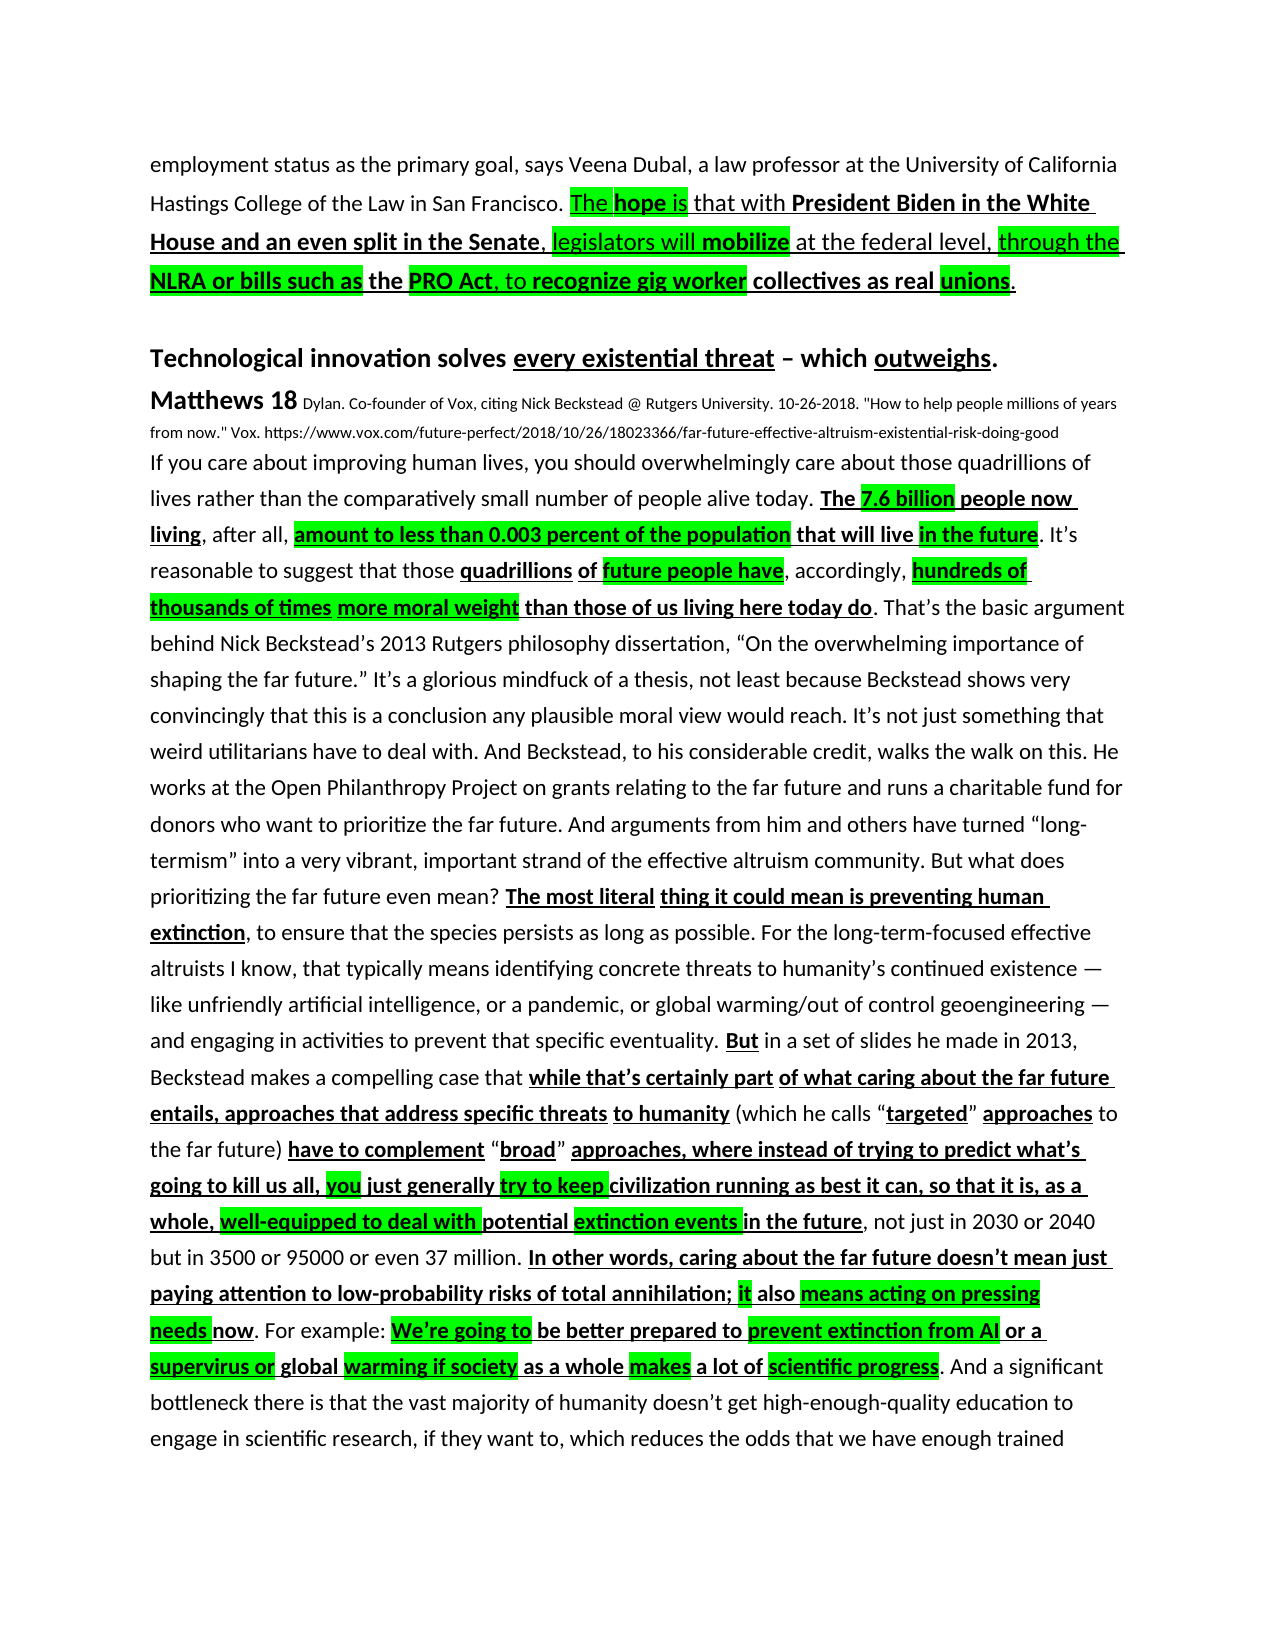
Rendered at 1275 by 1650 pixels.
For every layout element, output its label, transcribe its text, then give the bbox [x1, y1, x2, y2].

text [150, 150, 1125, 252]
text Matthews 18 Dylan. Co-founder of Vox, citing Nick Beckstead @ Rutgers University. 10-26-2018. "How to help people millions of years from now." Vox. https://www.vox.com/future-perfect/2018/10/26/18023366/far-future-effective-altruism-existential-risk-doing-good [150, 383, 1125, 442]
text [150, 1316, 1125, 1469]
text Technological innovation solves every existential threat – which outweighs. [150, 337, 1125, 374]
text If you care about improving human lives, you should overwhelmingly care about those quadrillions of lives rather than the comparatively small number of people alive today. The 7.6 billion people now living, after all, amount to less than 0.003 percent of the population that will live in the future. It’s reasonable to suggest that those quadrillions of future people have, accordingly, hundreds of thousands of times more moral weight than those of us living here today do. That’s the basic argument behind Nick Beckstead’s 2013 Rutgers philosophy dissertation, “On the overwhelming importance of shaping the far future.” It’s a glorious mindfuck of a thesis, not least because Beckstead shows very convincingly that this is a conclusion any plausible moral view would reach. It’s not just something that weird utilitarians have to deal with. And Beckstead, to his considerable credit, walks the walk on this. He works at the Open Philanthropy Project on grants relating to the far future and runs a charitable fund for donors who want to prioritize the far future. And arguments from him and others have turned “long-termism” into a very vibrant, important strand of the effective altruism community. But what does prioritizing the far future even mean? The most literal thing it could mean is preventing human extinction, to ensure that the species persists as long as possible. For the long-term-focused effective altruists I know, that typically means identifying concrete threats to humanity’s continued existence — like unfriendly artificial intelligence, or a pandemic, or global warming/out of control geoengineering — and engaging in activities to prevent that specific eventuality. But in a set of slides he made in 2013, Beckstead makes a compelling case that while that’s certainly part of what caring about the far future entails, approaches that address specific threats to humanity (which he calls “targeted” approaches to the far future) have to complement “broad” approaches, where instead of trying to predict what’s going to kill us all, you just generally try to keep civilization running as best it can, so that it is, as a whole, well-equipped to deal with potential extinction events in the future, not just in 2030 or 2040 but in 3500 or 95000 or even 37 million. In other words, caring about the far future doesn’t mean just paying attention to low-probability risks of total annihilation; it also means acting on pressing [150, 621, 1125, 1308]
